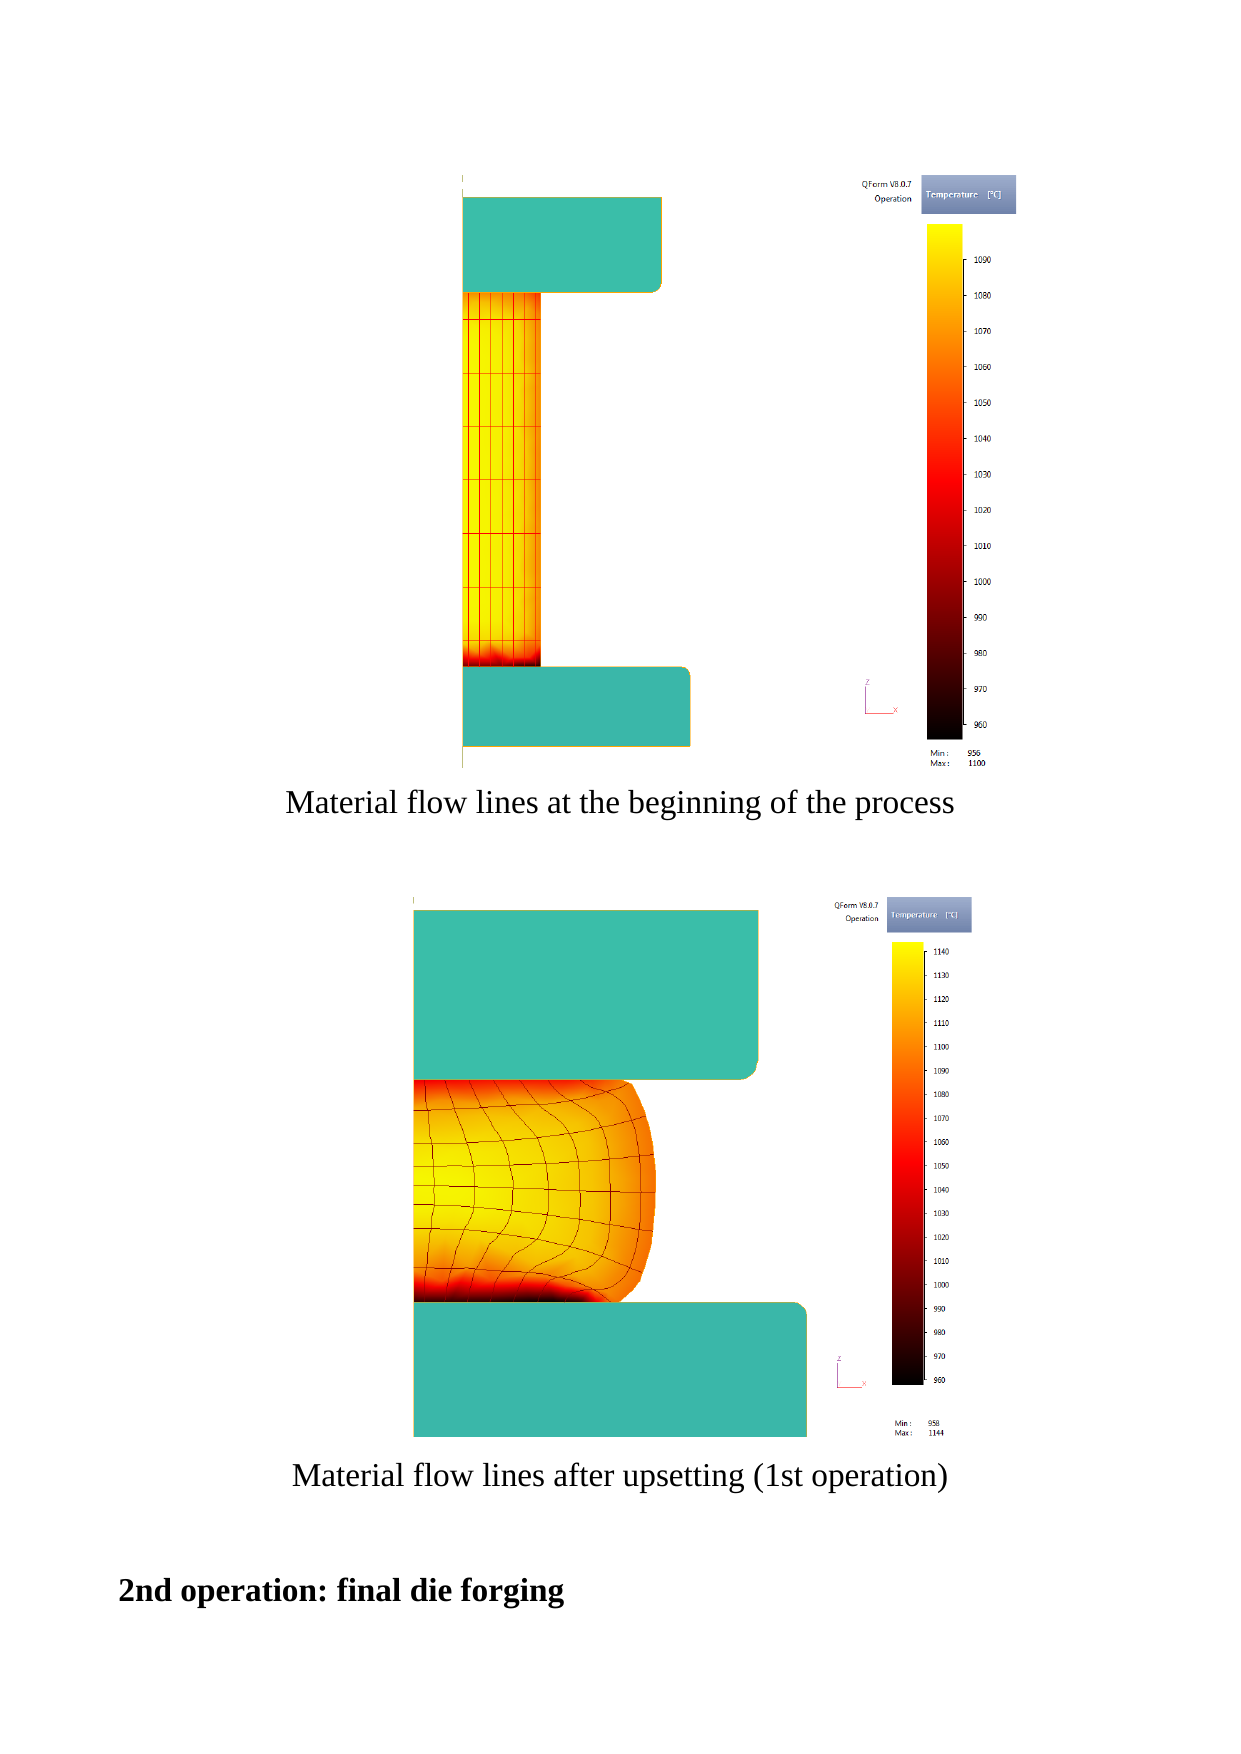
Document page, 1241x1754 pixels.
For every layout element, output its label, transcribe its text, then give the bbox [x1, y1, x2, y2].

text 2nd operation: final die forging [118, 1570, 1122, 1609]
picture [268, 897, 972, 1437]
picture [224, 175, 1017, 768]
text Material flow lines at the beginning of the process [118, 782, 1122, 821]
